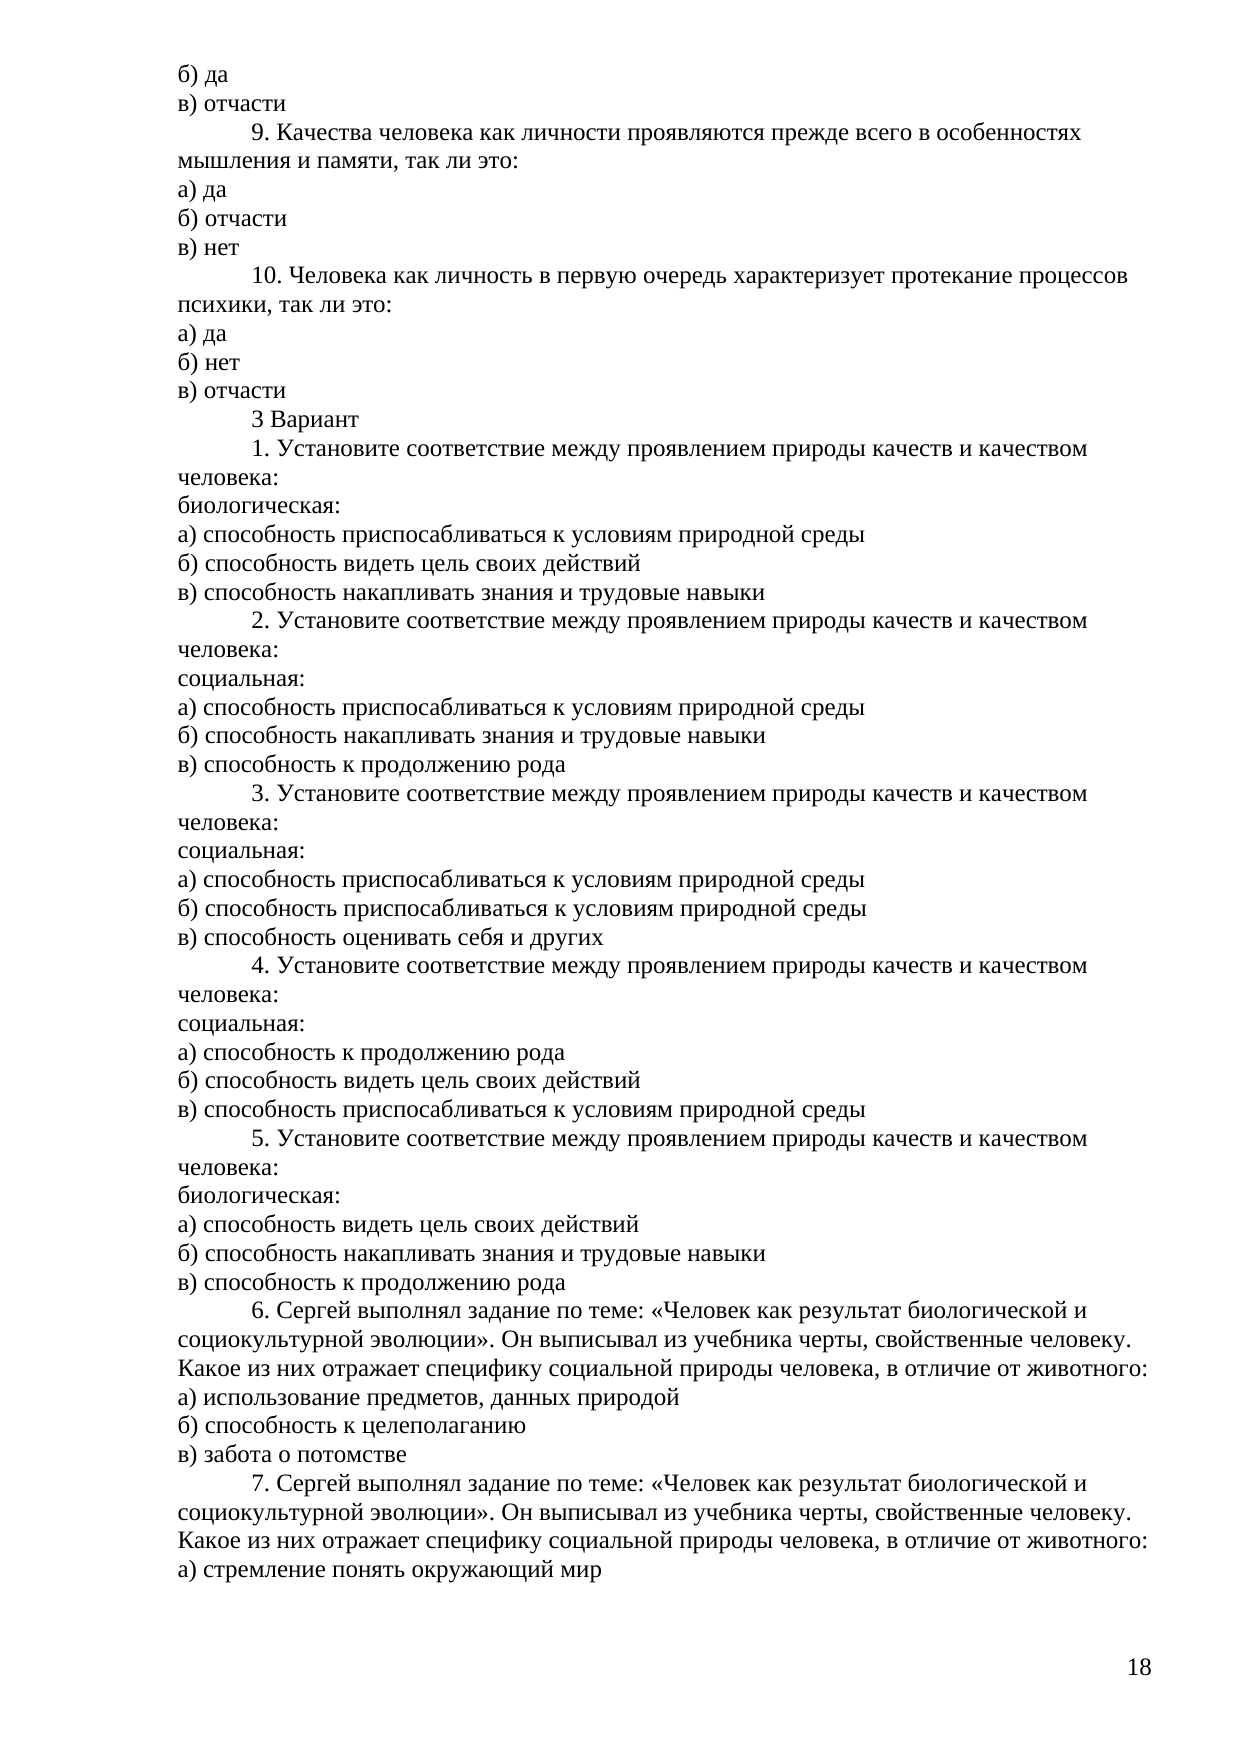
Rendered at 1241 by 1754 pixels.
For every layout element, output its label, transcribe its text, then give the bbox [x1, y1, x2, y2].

text 3 Вариант [177, 404, 1152, 433]
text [177, 59, 1152, 117]
text 5. Установите соответствие между проявлением природы качеств и качеством человека: биологическая: а) способность видеть цель своих действий б) способность накапливать знания и трудовые навыки в) способность к продолжению рода [177, 1123, 1152, 1295]
text 4. Установите соответствие между проявлением природы качеств и качеством человека: социальная: а) способность к продолжению рода б) способность видеть цель своих действий в) способность приспосабливаться к условиям природной среды [177, 950, 1152, 1123]
text 6. Сергей выполнял задание по теме: «Человек как результат биологической и социокультурной эволюции». Он выписывал из учебника черты, свойственные человеку. Какое из них отражает специфику социальной природы человека, в отличие от животного: а) использование предметов, данных природой б) способность к целеполаганию в) забота о потомстве [177, 1295, 1152, 1468]
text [177, 1468, 1152, 1583]
text 1. Установите соответствие между проявлением природы качеств и качеством человека: биологическая: а) способность приспосабливаться к условиям природной среды б) способность видеть цель своих действий в) способность накапливать знания и трудовые навыки [177, 433, 1152, 605]
text 10. Человека как личность в первую очередь характеризует протекание процессов психики, так ли это: а) да б) нет в) отчасти [177, 260, 1152, 404]
text 9. Качества человека как личности проявляются прежде всего в особенностях мышления и памяти, так ли это: а) да б) отчасти в) нет [177, 117, 1152, 260]
text 3. Установите соответствие между проявлением природы качеств и качеством человека: социальная: а) способность приспосабливаться к условиям природной среды б) способность приспосабливаться к условиям природной среды в) способность оценивать себя и других [177, 778, 1152, 950]
text 2. Установите соответствие между проявлением природы качеств и качеством человека: социальная: а) способность приспосабливаться к условиям природной среды б) способность накапливать знания и трудовые навыки в) способность к продолжению рода [177, 605, 1152, 778]
